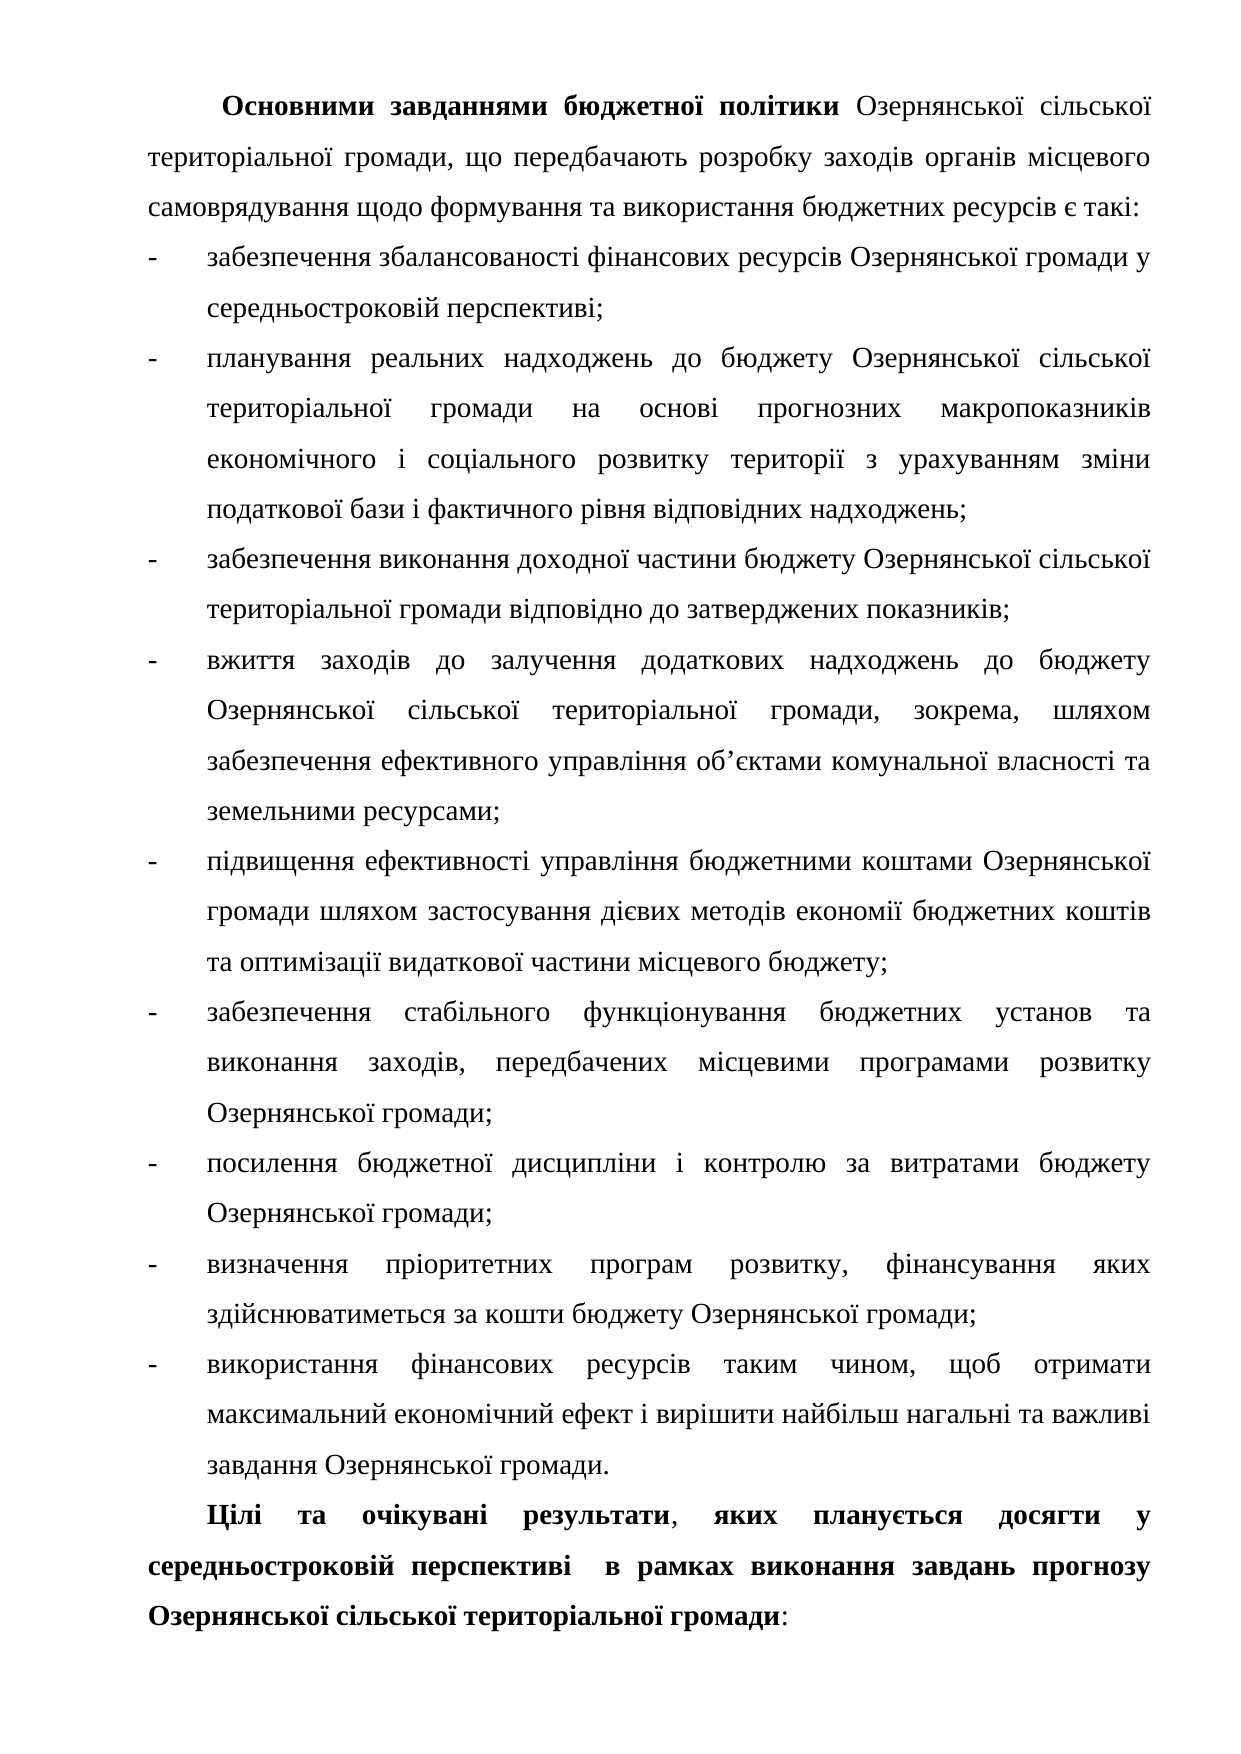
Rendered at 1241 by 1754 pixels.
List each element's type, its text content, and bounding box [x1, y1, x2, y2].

list забезпечення стабільного функціонування бюджетних установ та виконання заходів, передбачених місцевими програмами розвитку Озернянської громади; [148, 994, 1152, 1128]
list використання фінансових ресурсів таким чином, щоб отримати максимальний економічний ефект і вирішити найбільш нагальні та важливі завдання Озернянської громади. [148, 1346, 1152, 1481]
text Цілі та очікувані результати, яких планується досягти у середньостроковій перспективі в рамках виконання завдань прогнозу Озернянської сільської територіальної громади: [148, 1497, 1152, 1631]
text Основними завданнями бюджетної політики Озернянської сільської територіальної громади, що передбачають розробку заходів органів місцевого самоврядування щодо формування та використання бюджетних ресурсів є такі: [148, 88, 1152, 223]
list визначення пріоритетних програм розвитку, фінансування яких здійснюватиметься за кошти бюджету Озернянської громади; [148, 1246, 1152, 1329]
list посилення бюджетної дисципліни і контролю за витратами бюджету Озернянської громади; [148, 1145, 1152, 1229]
list забезпечення збалансованості фінансових ресурсів Озернянської громади у середньостроковій перспективі; [148, 239, 1152, 323]
list вжиття заходів до залучення додаткових надходжень до бюджету Озернянської сільської територіальної громади, зокрема, шляхом забезпечення ефективного управління об’єктами комунальної власності та земельними ресурсами; [148, 642, 1152, 826]
list підвищення ефективності управління бюджетними коштами Озернянської громади шляхом застосування дієвих методів економії бюджетних коштів та оптимізації видаткової частини місцевого бюджету; [148, 843, 1152, 977]
list забезпечення виконання доходної частини бюджету Озернянської сільської територіальної громади відповідно до затверджених показників; [148, 541, 1152, 625]
list планування реальних надходжень до бюджету Озернянської сільської територіальної громади на основі прогнозних макропоказників економічного і соціального розвитку території з урахуванням зміни податкової бази і фактичного рівня відповідних надходжень; [148, 340, 1152, 524]
